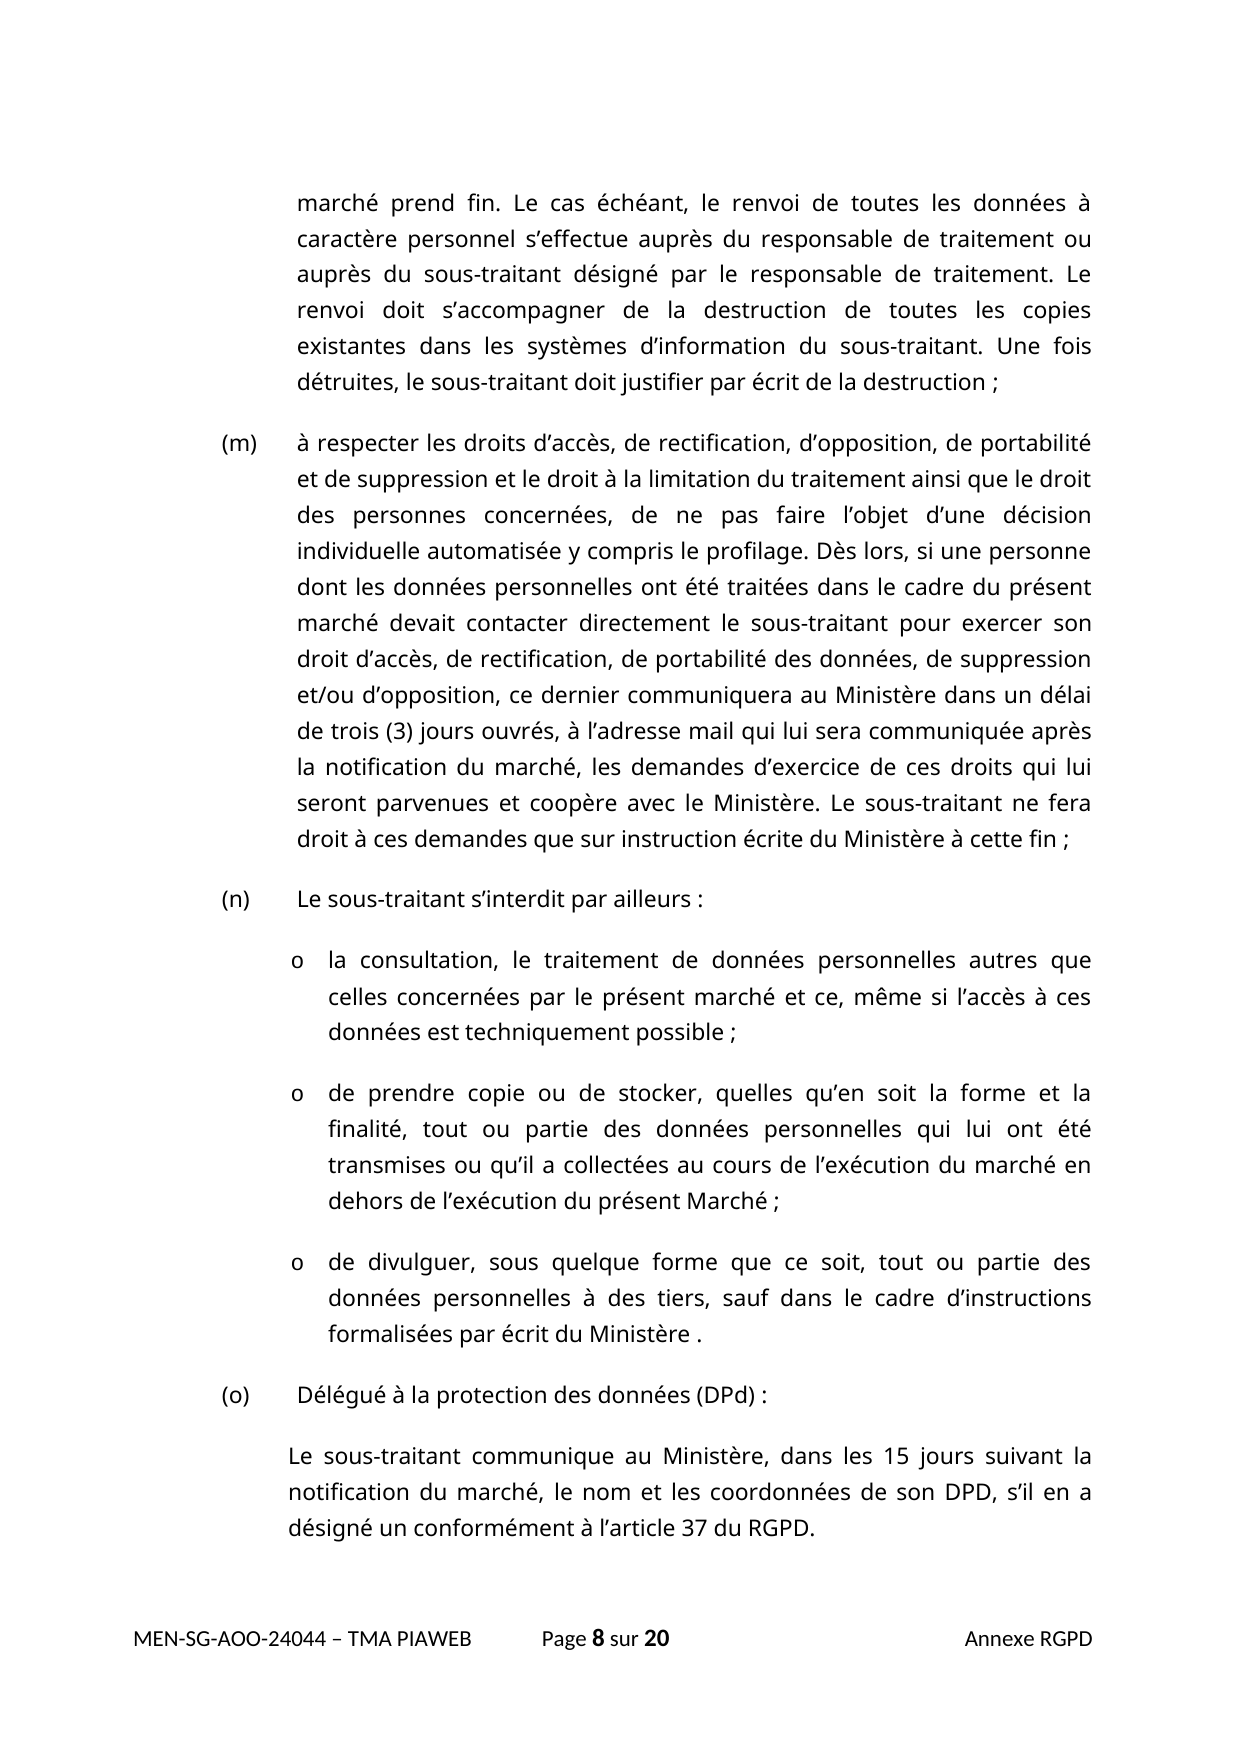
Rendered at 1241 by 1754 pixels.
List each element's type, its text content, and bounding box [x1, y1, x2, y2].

list de prendre copie ou de stocker, quelles qu’en soit la forme et la finalité, tout ou partie des données personnelles qui lui ont été transmises ou qu’il a collectées au cours de l’exécution du marché en dehors de l’exécution du présent Marché ; [290, 1077, 1093, 1216]
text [222, 187, 1093, 397]
list la consultation, le traitement de données personnelles autres que celles concernées par le présent marché et ce, même si l’accès à ces données est techniquement possible ; [290, 944, 1093, 1048]
text Le sous-traitant s’interdit par ailleurs : [222, 883, 1093, 915]
list de divulguer, sous quelque forme que ce soit, tout ou partie des données personnelles à des tiers, sauf dans le cadre d’instructions formalisées par écrit du Ministère . [290, 1246, 1093, 1349]
text Délégué à la protection des données (DPd) : [222, 1379, 1093, 1410]
list Le sous-traitant communique au Ministère, dans les 15 jours suivant la notification du marché, le nom et les coordonnées de son DPD, s’il en a désigné un conformément à l’article 37 du RGPD. [288, 1440, 1093, 1543]
text à respecter les droits d’accès, de rectification, d’opposition, de portabilité et de suppression et le droit à la limitation du traitement ainsi que le droit des personnes concernées, de ne pas faire l’objet d’une décision individuelle automatisée y compris le profilage. Dès lors, si une personne dont les données personnelles ont été traitées dans le cadre du présent marché devait contacter directement le sous-traitant pour exercer son droit d’accès, de rectification, de portabilité des données, de suppression et/ou d’opposition, ce dernier communiquera au Ministère dans un délai de trois (3) jours ouvrés, à l’adresse mail qui lui sera communiquée après la notification du marché, les demandes d’exercice de ces droits qui lui seront parvenues et coopère avec le Ministère. Le sous-traitant ne fera droit à ces demandes que sur instruction écrite du Ministère à cette fin ; [222, 427, 1093, 854]
